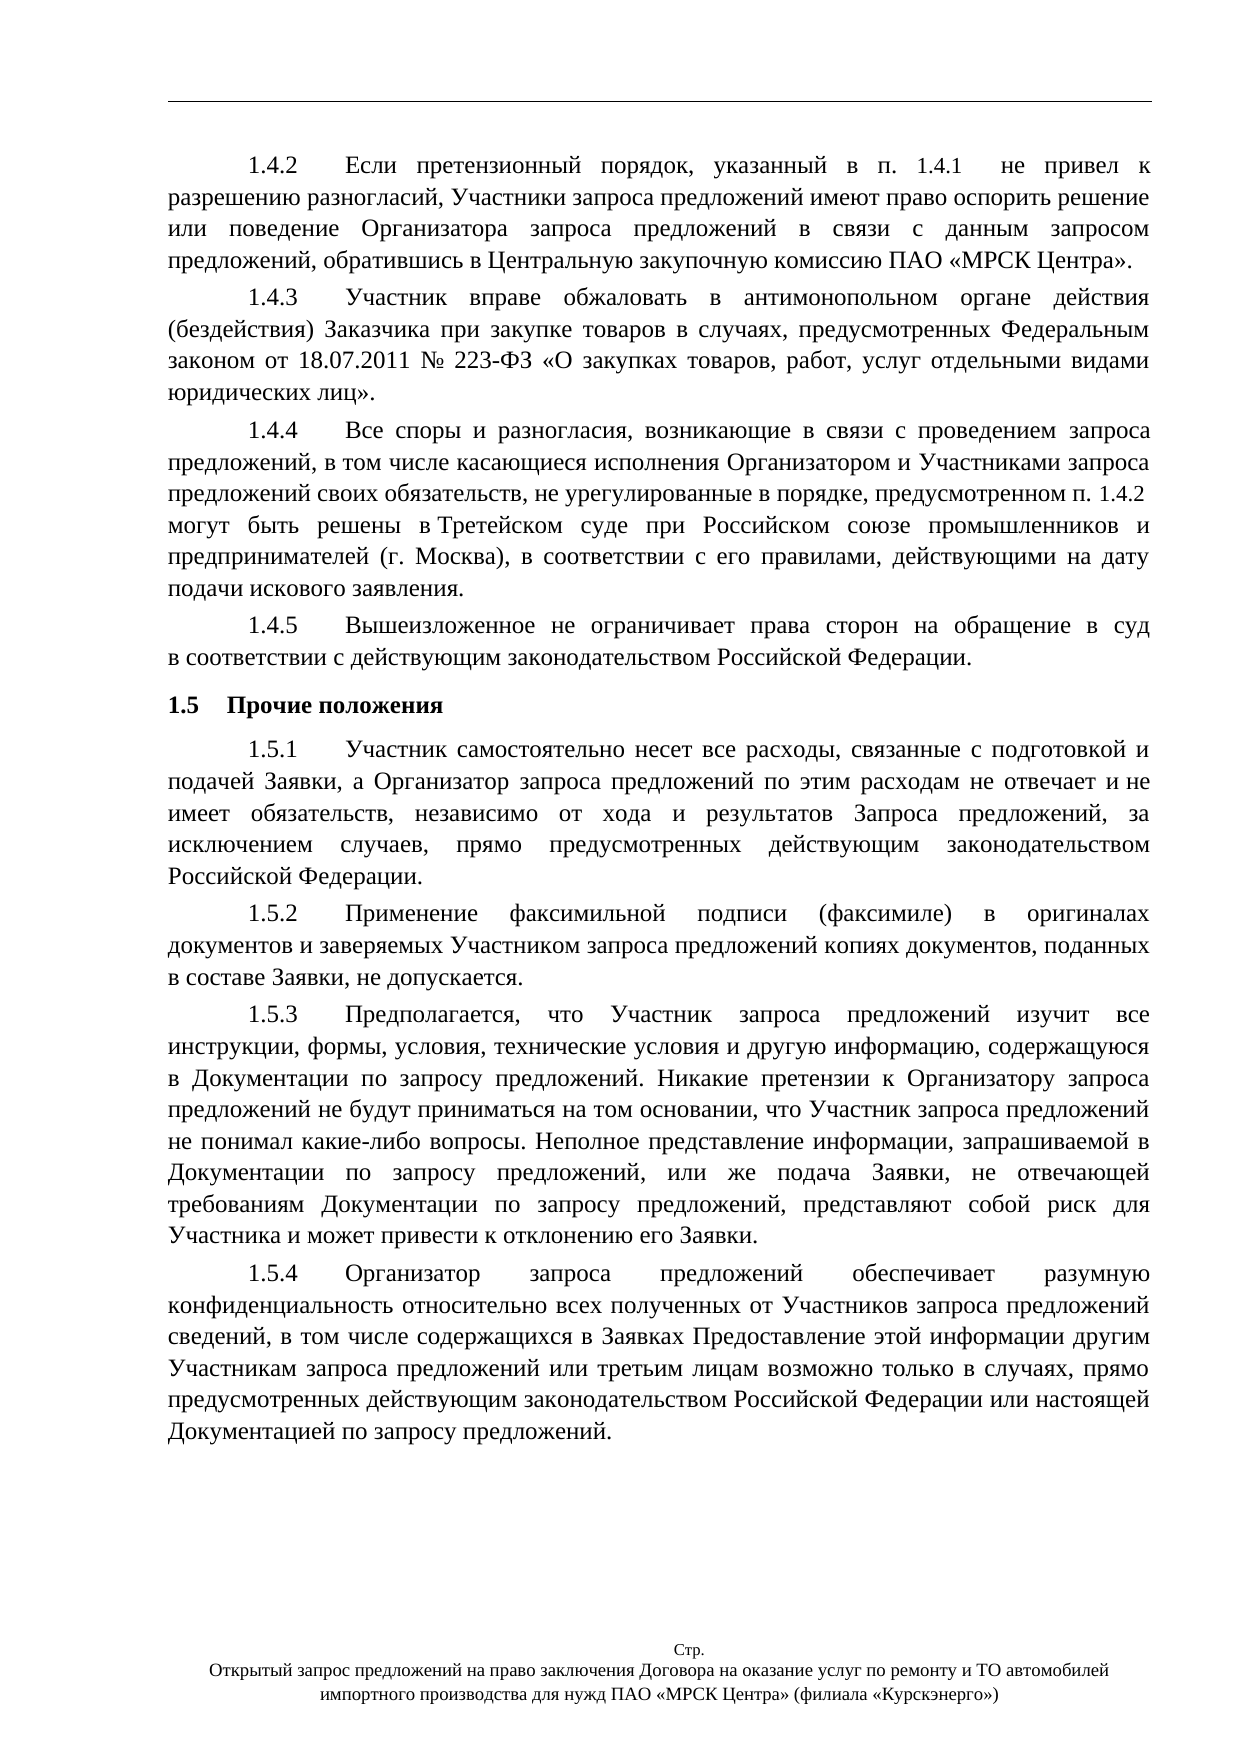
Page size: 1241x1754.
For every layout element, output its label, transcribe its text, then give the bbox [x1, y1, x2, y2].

list Применение факсимильной подписи (факсимиле) в оригиналах документов и заверяемых Участником запроса предложений копиях документов, поданных в составе Заявки, не допускается. [168, 898, 1150, 990]
list Вышеизложенное не ограничивает права сторон на обращение в суд в соответствии с действующим законодательством Российской Федерации. [168, 611, 1150, 671]
list Предполагается, что Участник запроса предложений изучит все инструкции, формы, условия, технические условия и другую информацию, содержащуюся в Документации по запросу предложений. Никакие претензии к Организатору запроса предложений не будут приниматься на том основании, что Участник запроса предложений не понимал какие-либо вопросы. Неполное представление информации, запрашиваемой в Документации по запросу предложений, или же подача Заявки, не отвечающей требованиям Документации по запросу предложений, представляют собой риск для Участника и может привести к отклонению его Заявки. [168, 999, 1150, 1249]
list Если претензионный порядок, указанный в п. 1.4.1 не привел к разрешению разногласий, Участники запроса предложений имеют право оспорить решение или поведение Организатора запроса предложений в связи с данным запросом предложений, обратившись в Центральную закупочную комиссию ПАО «МРСК Центра». [168, 150, 1150, 273]
subtitle Прочие положения [168, 690, 1152, 719]
list Организатор запроса предложений обеспечивает разумную конфиденциальность относительно всех полученных от Участников запроса предложений сведений, в том числе содержащихся в Заявках Предоставление этой информации другим Участникам запроса предложений или третьим лицам возможно только в случаях, прямо предусмотренных действующим законодательством Российской Федерации или настоящей Документацией по запросу предложений. [168, 1258, 1150, 1445]
list Все споры и разногласия, возникающие в связи с проведением запроса предложений, в том числе касающиеся исполнения Организатором и Участниками запроса предложений своих обязательств, не урегулированные в порядке, предусмотренном п. 1.4.2 могут быть решены в Третейском суде при Российском союзе промышленников и предпринимателей (г. Москва), в соответствии с его правилами, действующими на дату подачи искового заявления. [168, 415, 1150, 602]
list Участник вправе обжаловать в антимонопольном органе действия (бездействия) Заказчика при закупке товаров в случаях, предусмотренных Федеральным законом от 18.07.2011 № 223-ФЗ «О закупках товаров, работ, услуг отдельными видами юридических лиц». [168, 282, 1150, 406]
list Участник самостоятельно несет все расходы, связанные с подготовкой и подачей Заявки, а Организатор запроса предложений по этим расходам не отвечает и не имеет обязательств, независимо от хода и результатов Запроса предложений, за исключением случаев, прямо предусмотренных действующим законодательством Российской Федерации. [168, 734, 1150, 889]
